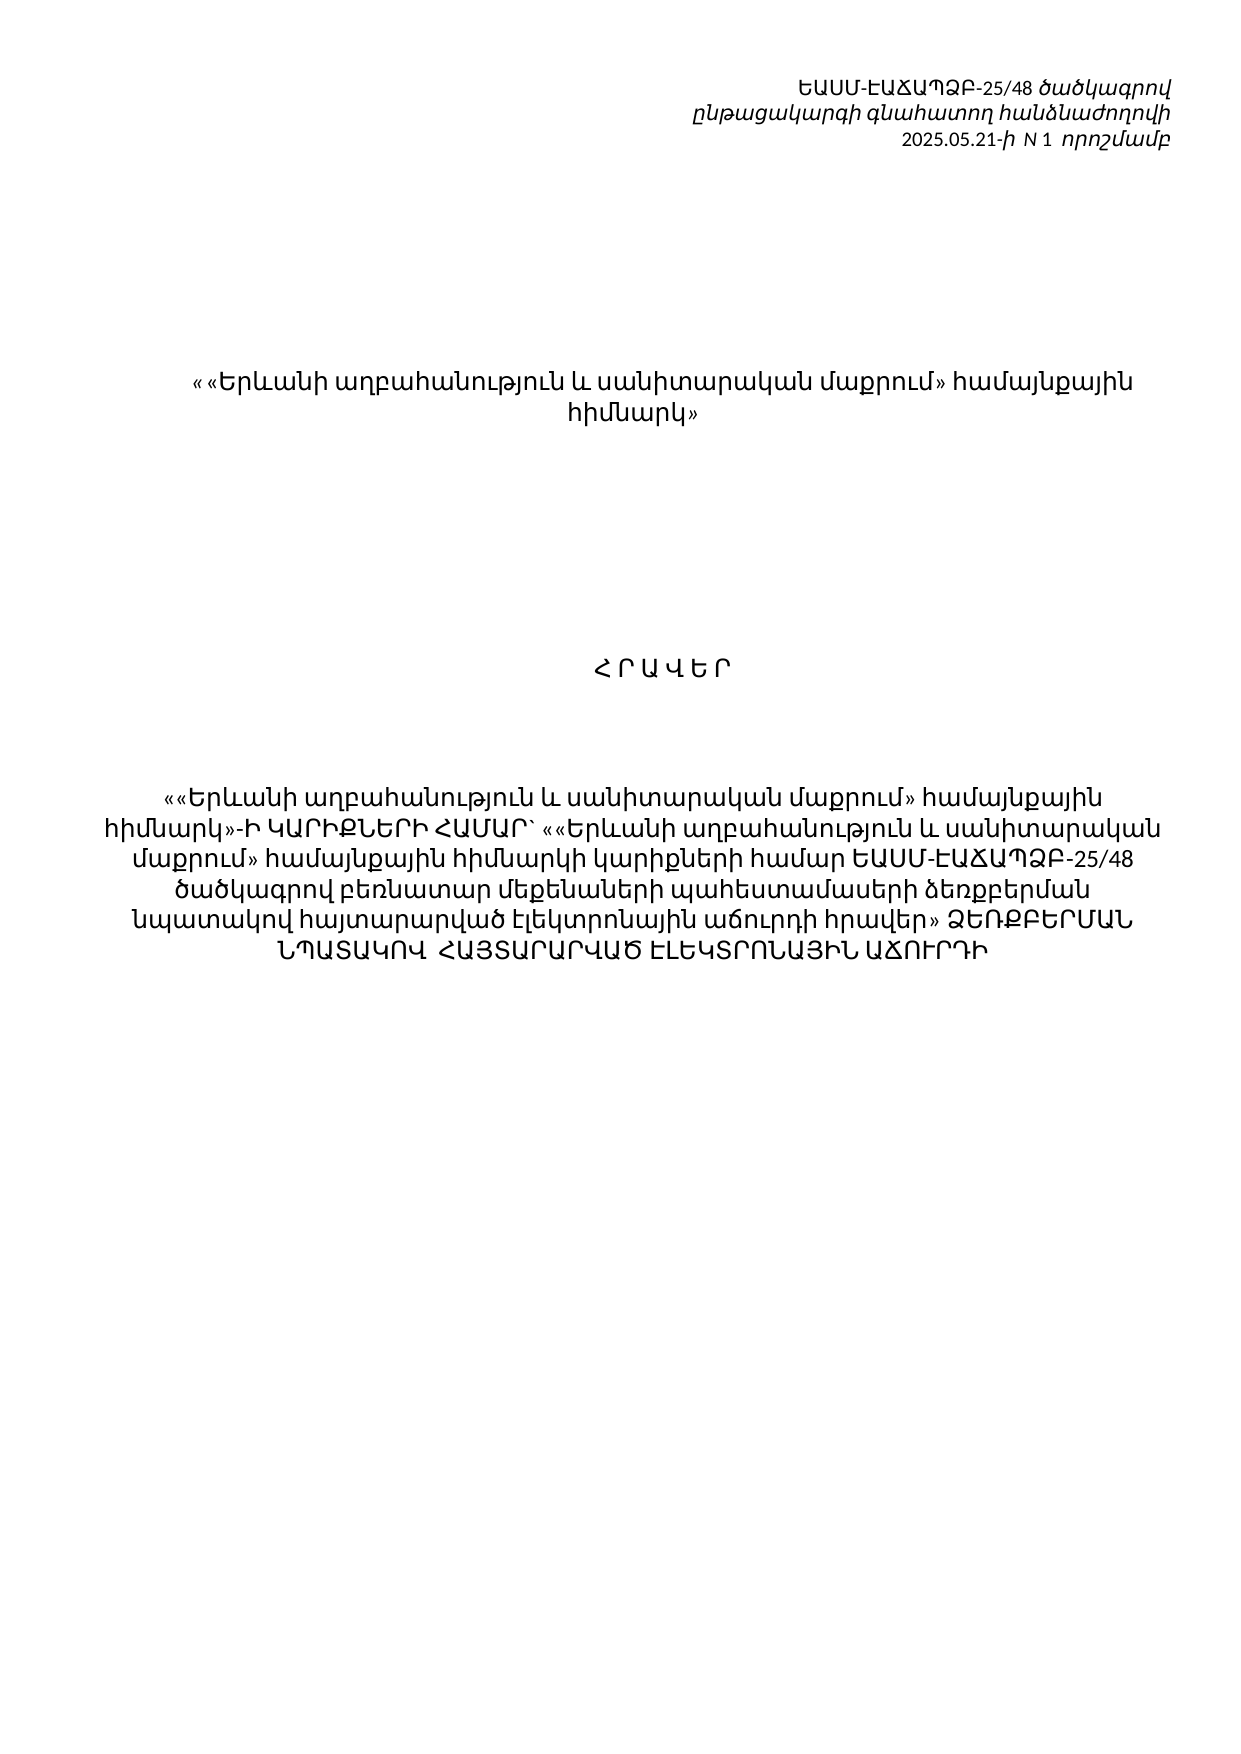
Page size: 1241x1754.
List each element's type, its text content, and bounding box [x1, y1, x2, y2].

text ««Երևանի աղբահանություն և սանիտարական մաքրում» համայնքային հիմնարկ»-Ի ԿԱՐԻՔՆԵՐԻ ՀԱՄԱՐ` ««Երևանի աղբահանություն և սանիտարական մաքրում» համայնքային հիմնարկի կարիքների համար ԵԱՍՄ-ԷԱՃԱՊՁԲ-25/48 ծածկագրով բեռնատար մեքենաների պահեստամասերի ձեռքբերման նպատակով հայտարարված էլեկտրոնային աճուրդի հրավեր» ՁԵՌՔԲԵՐՄԱՆ ՆՊԱՏԱԿՈՎ ՀԱՅՏԱՐԱՐՎԱԾ ԷԼԵԿՏՐՈՆԱՅԻՆ ԱՃՈՒՐԴԻ [94, 782, 1172, 965]
text 2025.05.21 -ի N 1 որոշմամբ [94, 126, 1171, 151]
text ԵԱՍՄ-ԷԱՃԱՊՁԲ-25/48 ծածկագրով [94, 75, 1171, 100]
text « «Երևանի աղբահանություն և սանիտարական մաքրում» համայնքային հիմնարկ» [94, 366, 1172, 427]
text ընթացակարգի գնահատող հանձնաժողովի [94, 100, 1171, 126]
text Հ Ր Ա Վ Ե Ր [94, 653, 1172, 684]
